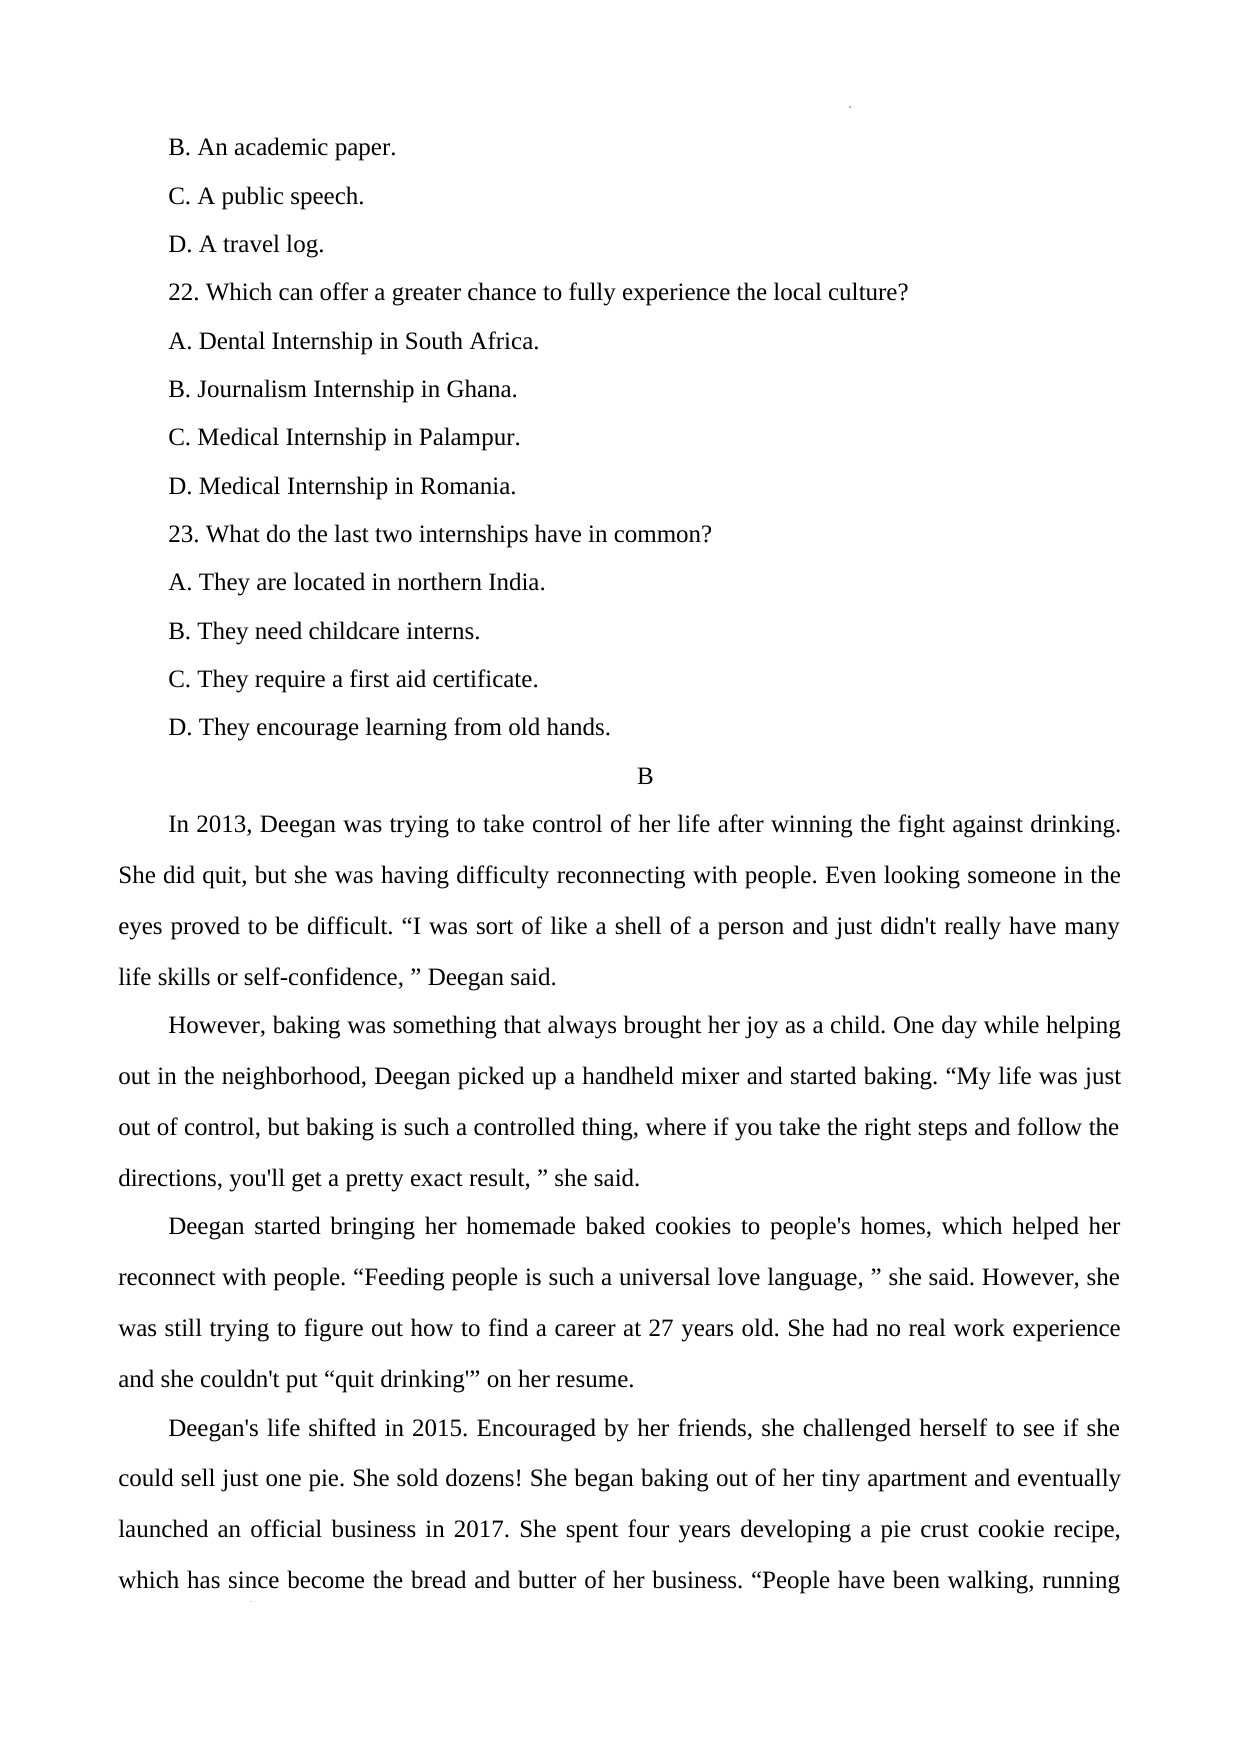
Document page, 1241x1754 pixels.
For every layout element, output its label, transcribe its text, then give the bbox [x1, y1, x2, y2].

text D. A travel log. [118, 227, 1122, 261]
text However, baking was something that always brought her joy as a child. One day while helping out in the neighborhood, Deegan picked up a handheld mixer and started baking. “My life was just out of control, but baking is such a controlled thing, where if you take the right steps and follow the directions, you'll get a pretty exact result, ” she said. [118, 1008, 1122, 1194]
text C. A public speech. [118, 178, 1122, 212]
text B [118, 758, 1122, 792]
text 22. Which can offer a greater chance to fully experience the local culture? [118, 275, 1122, 309]
text B. An academic paper. [118, 130, 1122, 164]
text D. They encourage learning from old hands. [118, 710, 1122, 744]
text 23. What do the last two internships have in common? [118, 517, 1122, 551]
text Deegan started bringing her homemade baked cookies to people's homes, which helped her reconnect with people. “Feeding people is such a universal love language, ” she said. However, she was still trying to figure out how to find a career at 27 years old. She had no real work experience and she couldn't put “quit drinking'” on her resume. [118, 1209, 1122, 1396]
text B. Journalism Internship in Ghana. [118, 372, 1122, 406]
text A. Dental Internship in South Africa. [118, 323, 1122, 357]
text B. They need childcare interns. [118, 613, 1122, 647]
text C. Medical Internship in Palampur. [118, 420, 1122, 454]
text In 2013, Deegan was trying to take control of her life after winning the fight against drinking. She did quit, but she was having difficulty reconnecting with people. Even looking someone in the eyes proved to be difficult. “I was sort of like a shell of a person and just didn't really have many life skills or self-confidence, ” Deegan said. [118, 807, 1122, 993]
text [118, 1410, 1122, 1597]
text D. Medical Internship in Romania. [118, 468, 1122, 502]
text A. They are located in northern India. [118, 565, 1122, 599]
text C. They require a first aid certificate. [118, 662, 1122, 696]
